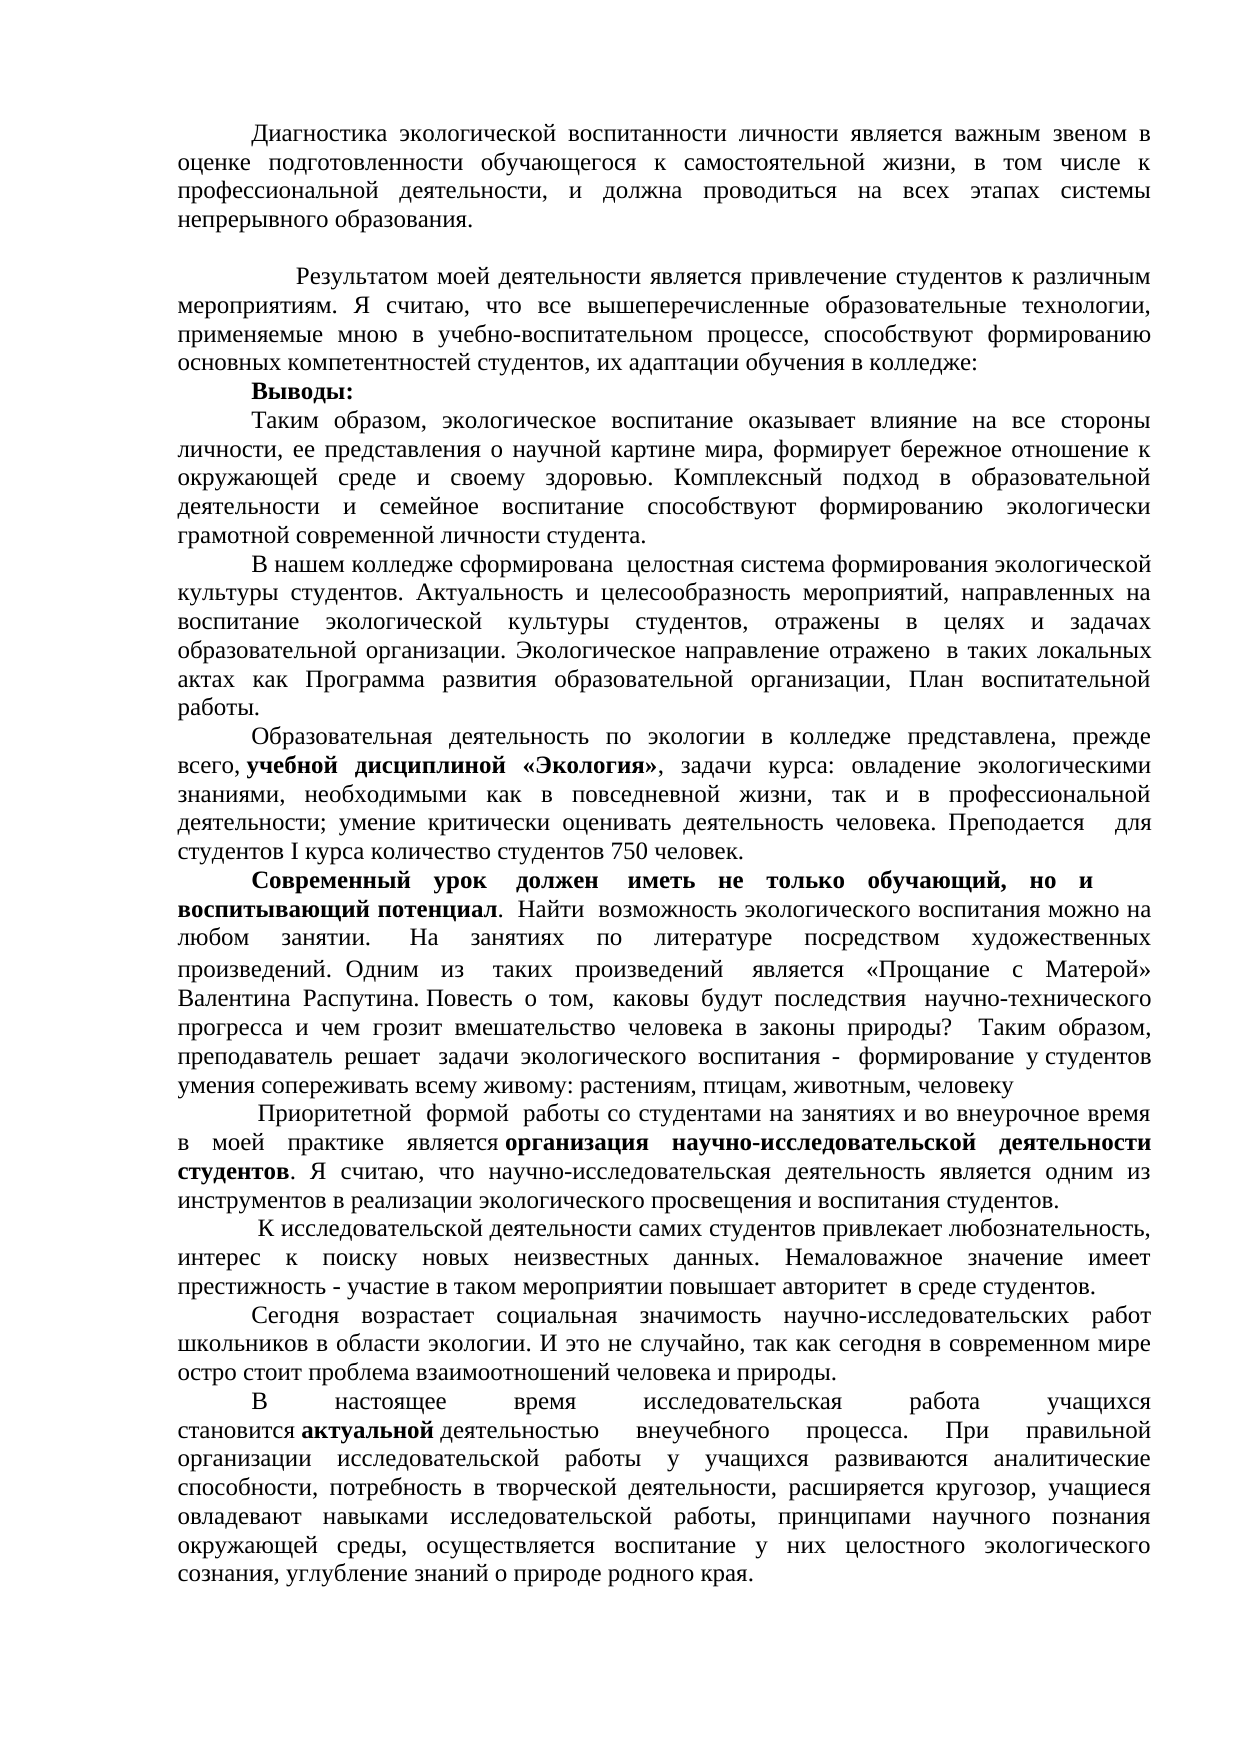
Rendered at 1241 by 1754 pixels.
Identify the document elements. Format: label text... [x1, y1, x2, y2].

text Таким образом, экологическое воспитание оказывает влияние на все стороны личности, ее представления о научной картине мира, формирует бережное отношение к окружающей среде и своему здоровью. Комплексный подход в образовательной деятельности и семейное воспитание способствуют формированию экологически грамотной современной личности студента. [177, 405, 1152, 549]
text Результатом моей деятельности является привлечение студентов к различным мероприятиям. Я считаю, что все вышеперечисленные образовательные технологии, применяемые мною в учебно-воспитательном процессе, способствуют формированию основных компетентностей студентов, их адаптации обучения в колледже: [177, 261, 1152, 376]
text В нашем колледже сформирована целостная система формирования экологической культуры студентов. Актуальность и целесообразность мероприятий, направленных на воспитание экологической культуры студентов, отражены в целях и задачах образовательной организации. Экологическое направление отражено в таких локальных актах как Программа развития образовательной организации, План воспитательной работы. [177, 549, 1152, 721]
text Выводы: [177, 376, 1152, 405]
text Диагностика экологической воспитанности личности является важным звеном в оценке подготовленности обучающегося к самостоятельной жизни, в том числе к профессиональной деятельности, и должна проводиться на всех этапах системы непрерывного образования. [177, 118, 1152, 233]
text Современный урок должен иметь не только обучающий, но и воспитывающий потенциал. Найти возможность экологического воспитания можно на любом занятии. На занятиях по литературе посредством художественных произведений. Одним из таких произведений является «Прощание с Матерой» Валентина Распутина. Повесть о том, каковы будут последствия научно-технического прогресса и чем грозит вмешательство человека в законы природы? Таким образом, преподаватель решает задачи экологического воспитания - формирование у студентов умения сопереживать всему живому: растениям, птицам, животным, человеку [177, 865, 1152, 1098]
text В настоящее время исследовательская работа учащихся становится актуальной деятельностью внеучебного процесса. При правильной организации исследовательской работы у учащихся развиваются аналитические способности, потребность в творческой деятельности, расширяется кругозор, учащиеся овладевают навыками исследовательской работы, принципами научного познания окружающей среды, осуществляется воспитание у них целостного экологического сознания, углубление знаний о природе родного края. [177, 1386, 1152, 1587]
text К исследовательской деятельности самих студентов привлекает любознательность, интерес к поиску новых неизвестных данных. Немаловажное значение имеет престижность - участие в таком мероприятии повышает авторитет в среде студентов. [177, 1213, 1152, 1300]
text Образовательная деятельность по экологии в колледже представлена, прежде всего, учебной дисциплиной «Экология», задачи курса: овладение экологическими знаниями, необходимыми как в повседневной жизни, так и в профессиональной деятельности; умение критически оценивать деятельность человека. Преподается для студентов I курса количество студентов 750 человек. [177, 721, 1152, 865]
text Сегодня возрастает социальная значимость научно-исследовательских работ школьников в области экологии. И это не случайно, так как сегодня в современном мире остро стоит проблема взаимоотношений человека и природы. [177, 1300, 1152, 1386]
text Приоритетной формой работы со студентами на занятиях и во внеурочное время в моей практике является организация научно-исследовательской деятельности студентов. Я считаю, что научно-исследовательская деятельность является одним из инструментов в реализации экологического просвещения и воспитания студентов. [177, 1098, 1152, 1213]
